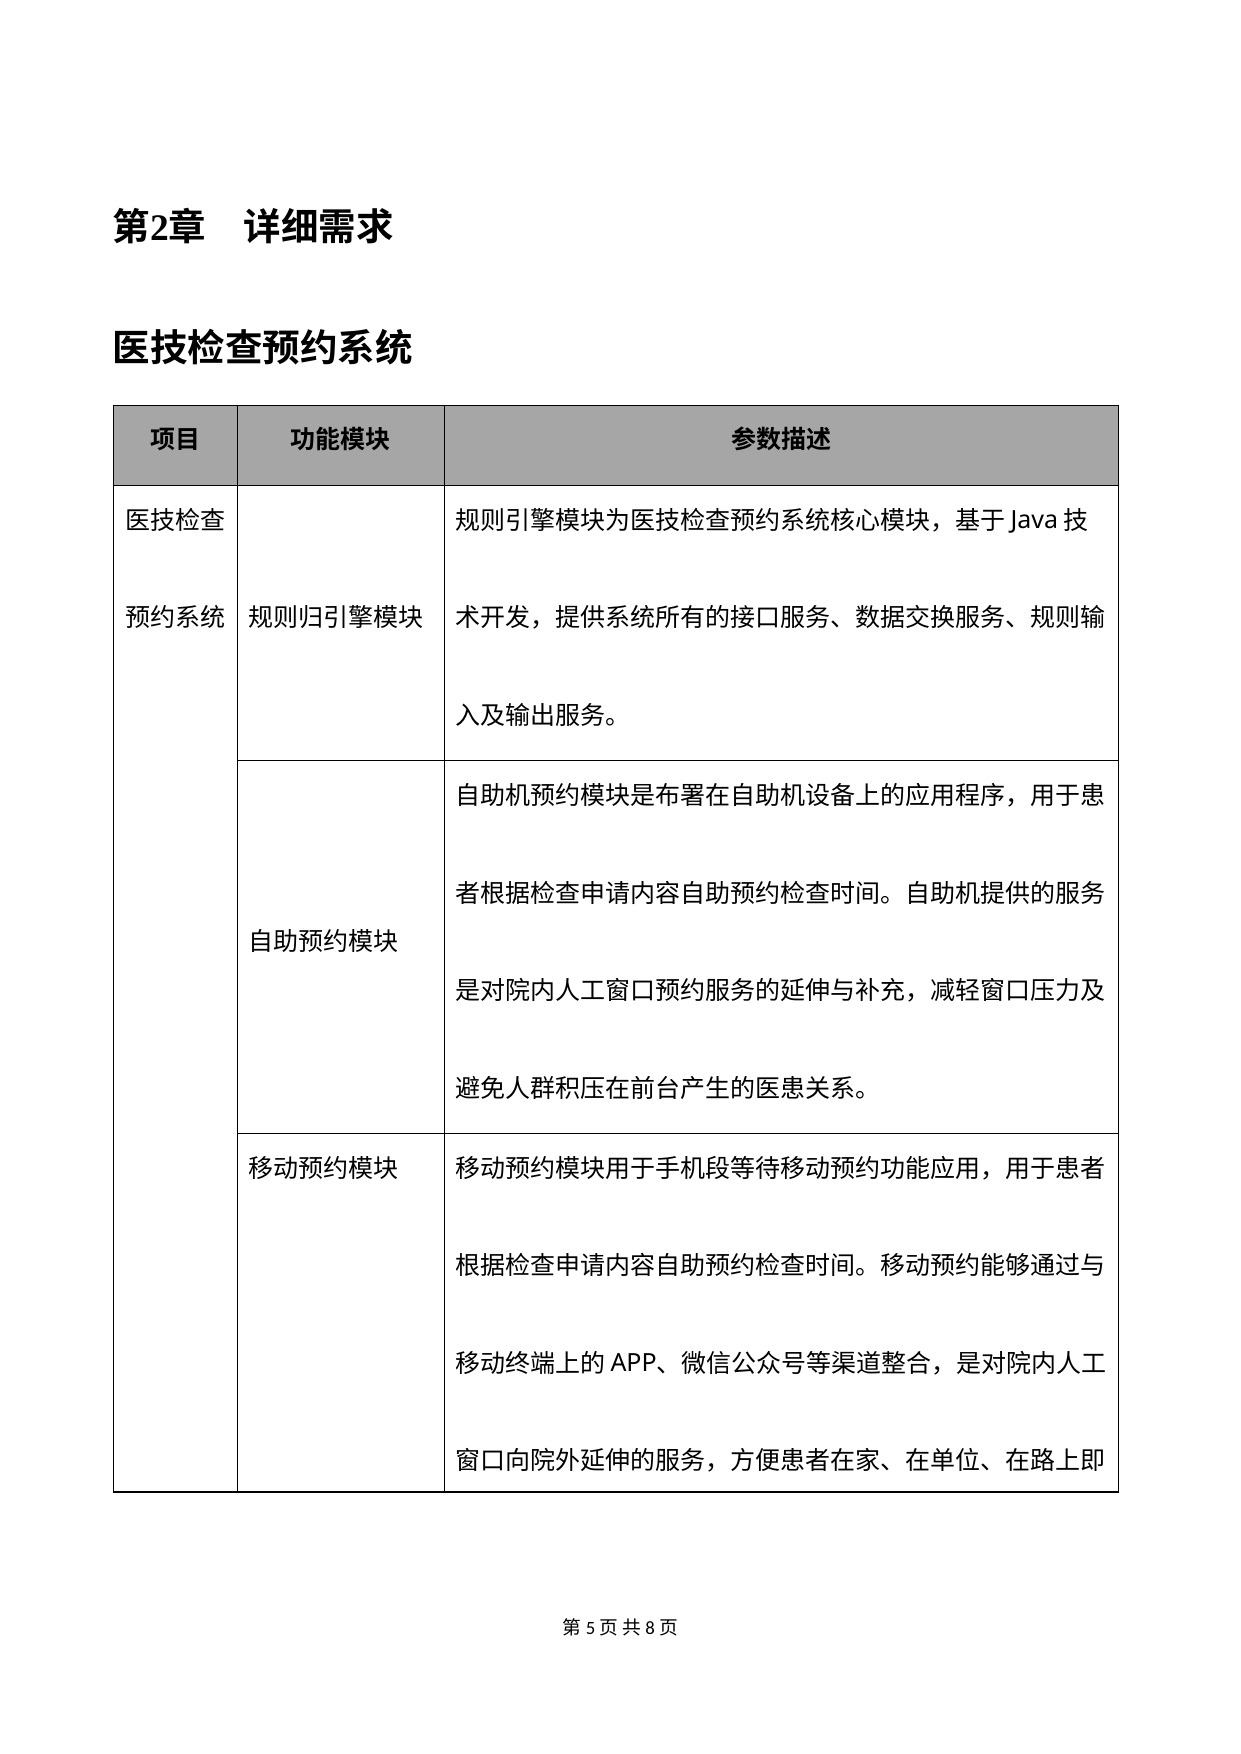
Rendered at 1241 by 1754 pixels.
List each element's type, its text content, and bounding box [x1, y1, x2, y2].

table_cell 医技检查预约系统 [114, 486, 237, 1491]
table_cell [445, 1134, 1118, 1491]
subtitle 详细需求 [112, 191, 1128, 256]
table_cell 移动预约模块 [238, 1134, 444, 1491]
table_header 功能模块 [238, 406, 444, 485]
table_cell 规则归引擎模块 [238, 486, 444, 760]
table_cell 自助机预约模块是布署在自助机设备上的应用程序，用于患者根据检查申请内容自助预约检查时间。自助机提供的服务是对院内人工窗口预约服务的延伸与补充，减轻窗口压力及避免人群积压在前台产生的医患关系。 [445, 761, 1118, 1133]
table_cell 自助预约模块 [238, 761, 444, 1133]
text 医技检查预约系统 [112, 312, 1128, 377]
table_cell 规则引擎模块为医技检查预约系统核心模块，基于Java技术开发，提供系统所有的接口服务、数据交换服务、规则输入及输出服务。 [445, 486, 1118, 760]
table_header 参数描述 [445, 406, 1118, 485]
table_header 项目 [114, 406, 237, 485]
